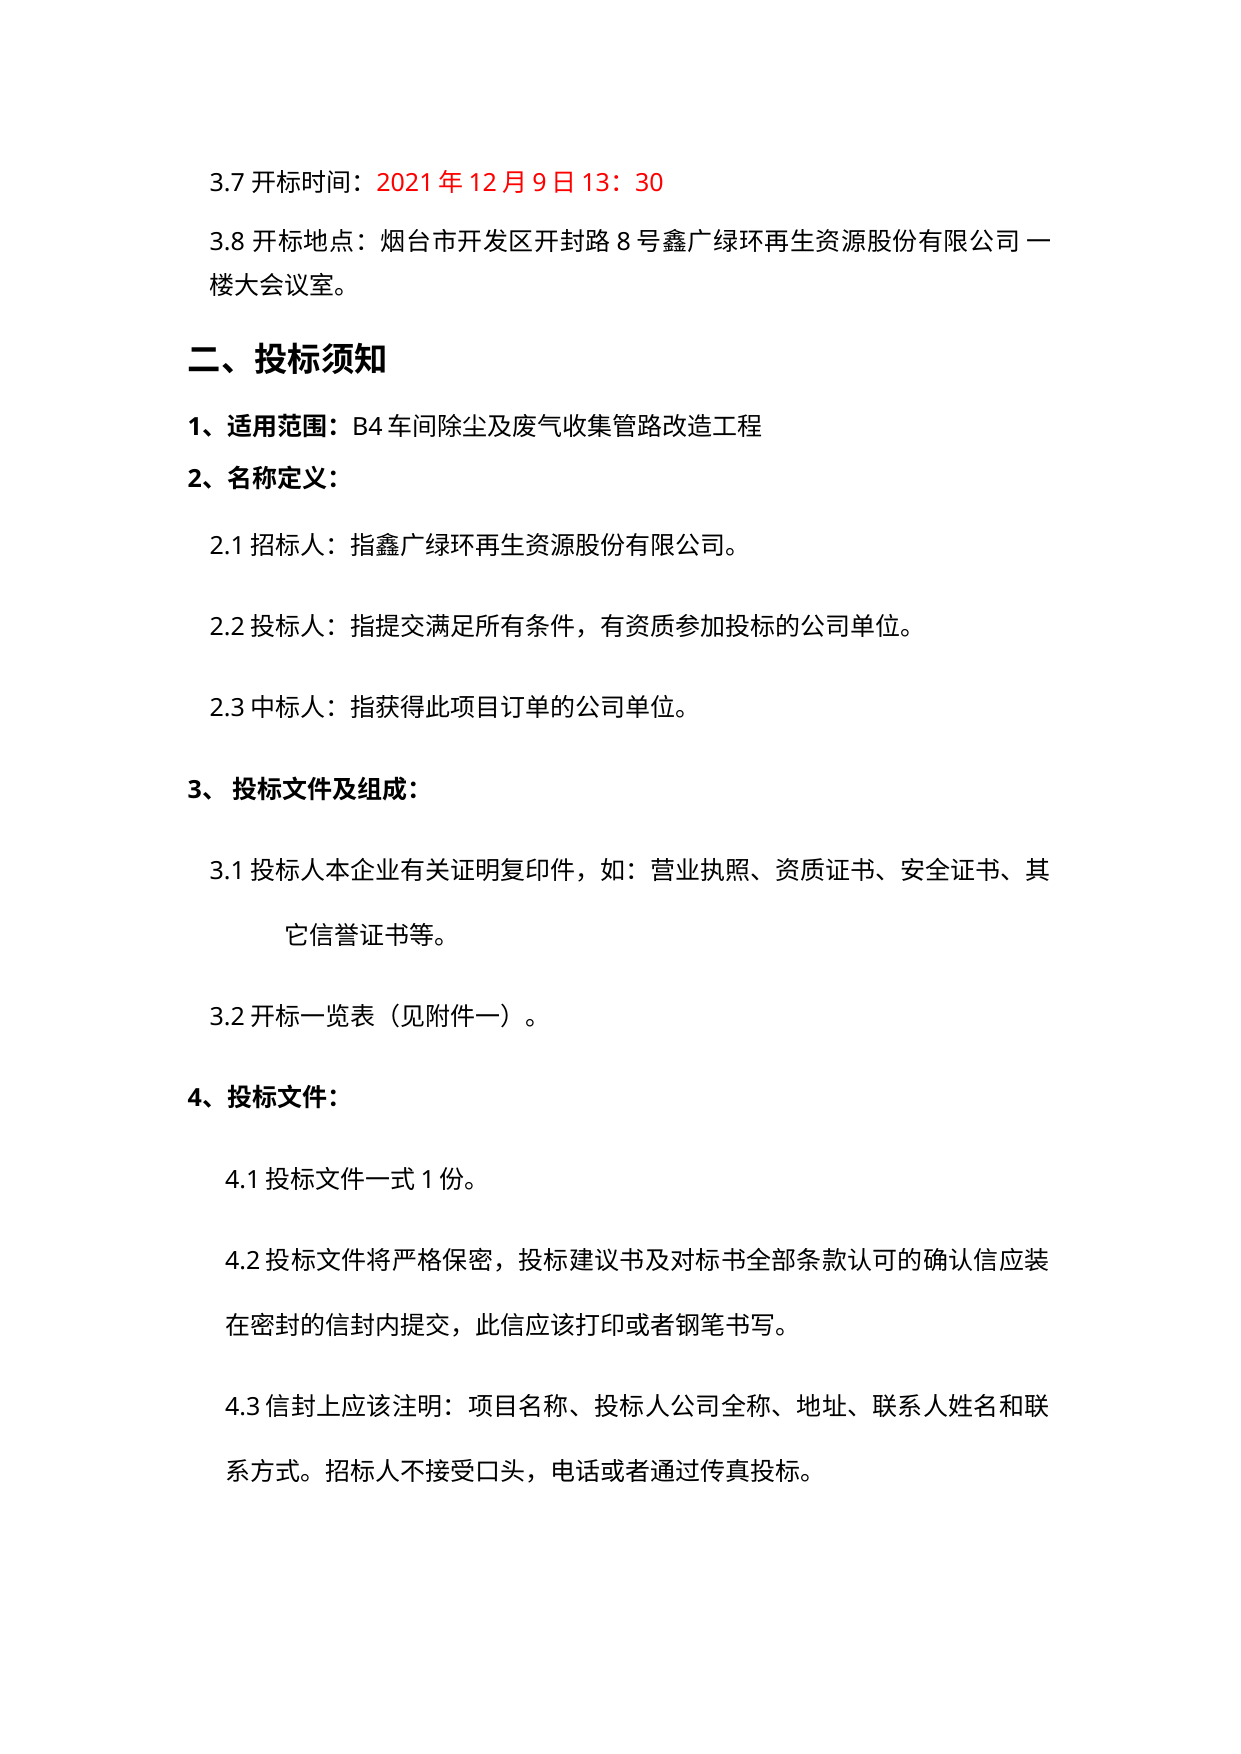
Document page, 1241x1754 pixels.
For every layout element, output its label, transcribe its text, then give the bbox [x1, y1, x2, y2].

text 2.2投标人：指提交满足所有条件，有资质参加投标的公司单位。 [209, 592, 1053, 657]
text 1、适用范围：B4车间除尘及废气收集管路改造工程 [187, 406, 1053, 442]
text 4.2投标文件将严格保密，投标建议书及对标书全部条款认可的确认信应装在密封的信封内提交，此信应该打印或者钢笔书写。 [225, 1226, 1053, 1356]
text 3.2开标一览表（见附件一）。 [209, 982, 1053, 1047]
text 4.1投标文件一式1份。 [225, 1145, 1053, 1210]
text 2、名称定义： [187, 458, 1053, 495]
text 3.7 开标时间：2021年12月9日13：30 [209, 162, 1053, 198]
text 4.3信封上应该注明：项目名称、投标人公司全称、地址、联系人姓名和联系方式。招标人不接受口头，电话或者通过传真投标。 [225, 1372, 1053, 1502]
text 2.3中标人：指获得此项目订单的公司单位。 [209, 673, 1053, 738]
text 3.1投标人本企业有关证明复印件，如：营业执照、资质证书、安全证书、其它信誉证书等。 [209, 836, 1053, 966]
text 3.8 开标地点：烟台市开发区开封路8号鑫广绿环再生资源股份有限公司 一楼大会议室。 [209, 222, 1053, 301]
text 4、投标文件： [187, 1063, 1053, 1128]
text 二、投标须知 [187, 325, 1053, 390]
text 2.1招标人：指鑫广绿环再生资源股份有限公司。 [209, 511, 1053, 576]
text 3、 投标文件及组成： [187, 755, 1053, 820]
